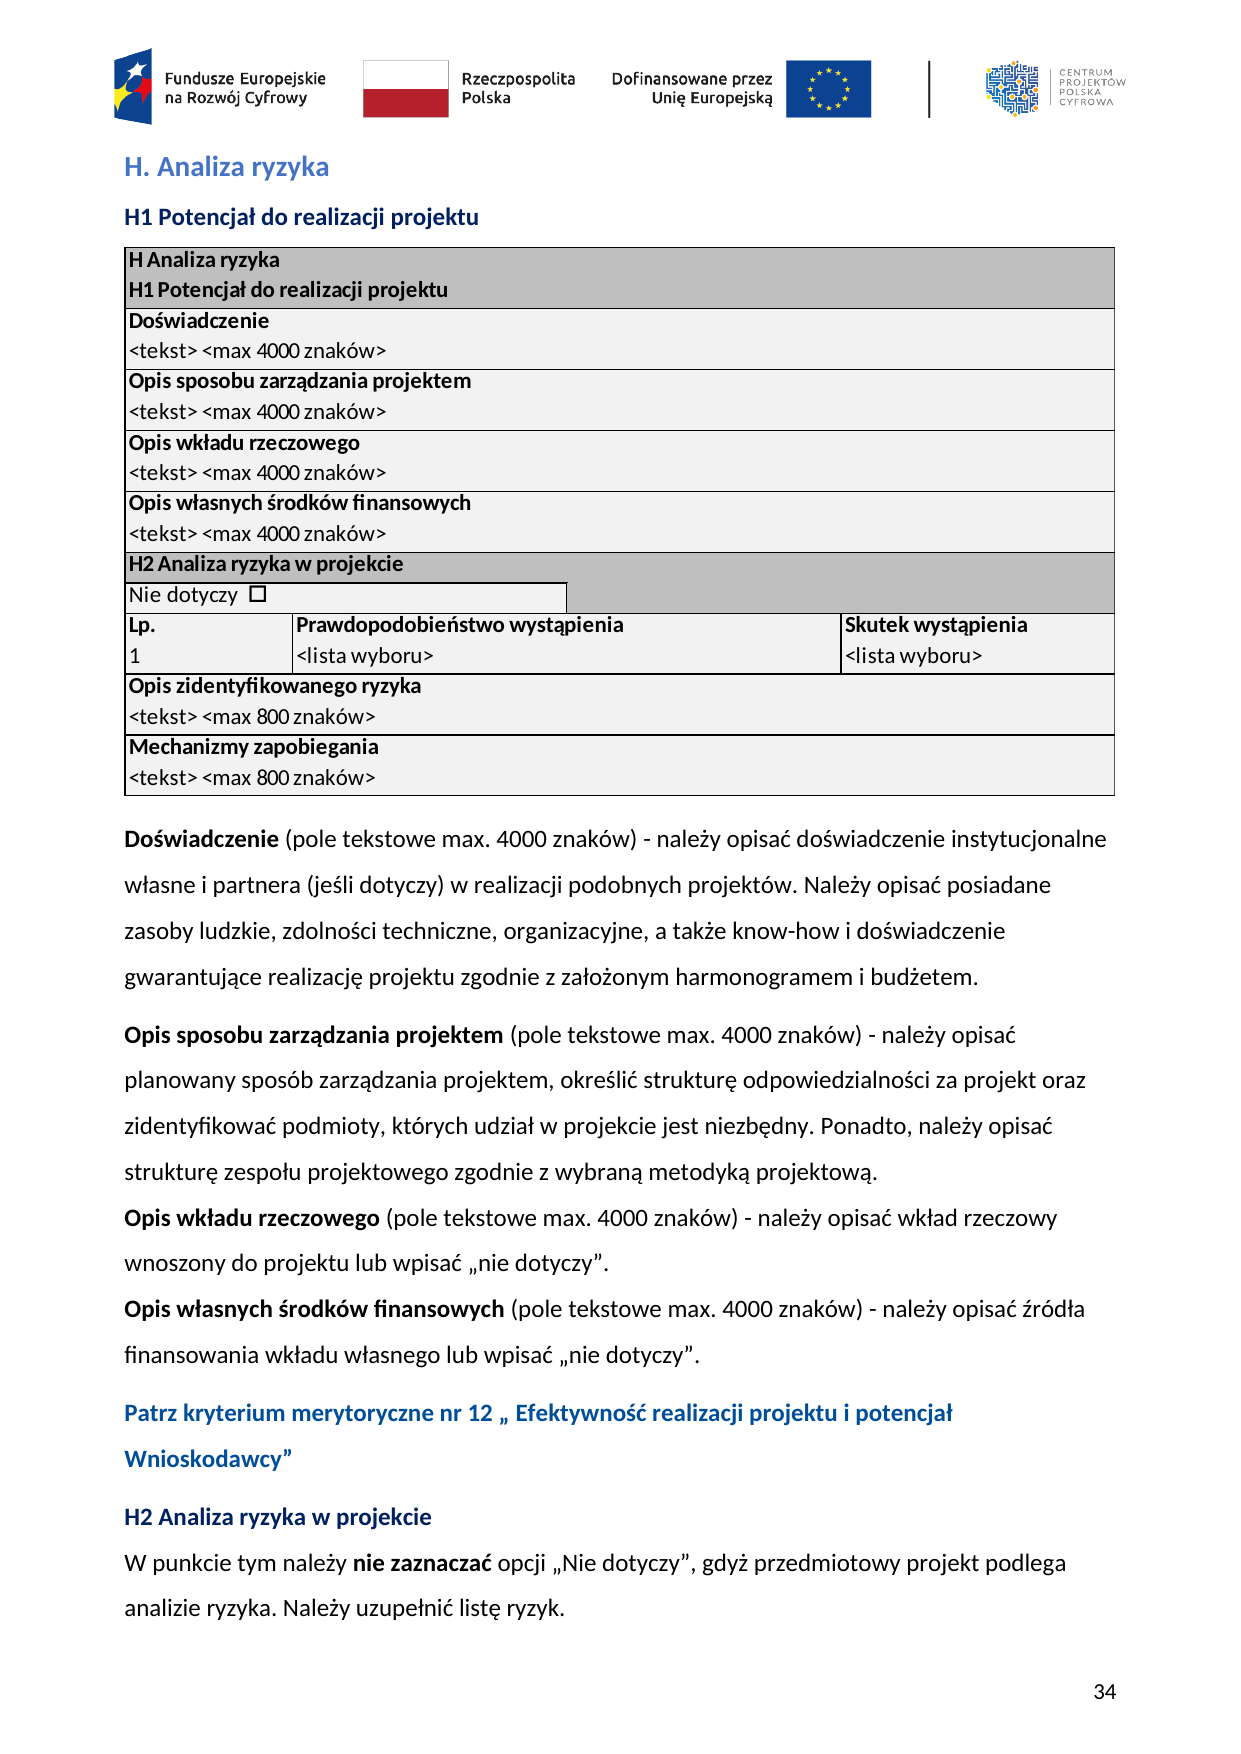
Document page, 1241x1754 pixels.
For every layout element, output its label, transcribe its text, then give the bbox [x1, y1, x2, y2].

text Opis sposobu zarządzania projektem (pole tekstowe max. 4000 znaków) - należy opisać planowany sposób zarządzania projektem, określić strukturę odpowiedzialności za projekt oraz zidentyfikować podmioty, których udział w projekcie jest niezbędny. Ponadto, należy opisać strukturę zespołu projektowego zgodnie z wybraną metodyką projektową. [124, 1019, 1116, 1187]
text W punkcie tym należy nie zaznaczać opcji „Nie dotyczy”, gdyż przedmiotowy projekt podlega analizie ryzyka. Należy uzupełnić listę ryzyk. [124, 1547, 1116, 1623]
text H2 Analiza ryzyka w projekcie [124, 1501, 1116, 1532]
text Doświadczenie (pole tekstowe max. 4000 znaków) - należy opisać doświadczenie instytucjonalne własne i partnera (jeśli dotyczy) w realizacji podobnych projektów. Należy opisać posiadane zasoby ludzkie, zdolności techniczne, organizacyjne, a także know-how i doświadczenie gwarantujące realizację projektu zgodnie z założonym harmonogramem i budżetem. [124, 823, 1116, 991]
picture [114, 48, 1126, 125]
text Opis wkładu rzeczowego (pole tekstowe max. 4000 znaków) - należy opisać wkład rzeczowy wnoszony do projektu lub wpisać „nie dotyczy”. [124, 1202, 1116, 1278]
text Patrz kryterium merytoryczne nr 12 „ Efektywność realizacji projektu i potencjał Wnioskodawcy” [124, 1397, 1116, 1473]
subtitle H. Analiza ryzyka [124, 148, 1116, 183]
text Opis własnych środków finansowych (pole tekstowe max. 4000 znaków) - należy opisać źródła finansowania wkładu własnego lub wpisać „nie dotyczy”. [124, 1293, 1116, 1369]
text H1 Potencjał do realizacji projektu [124, 201, 1116, 232]
